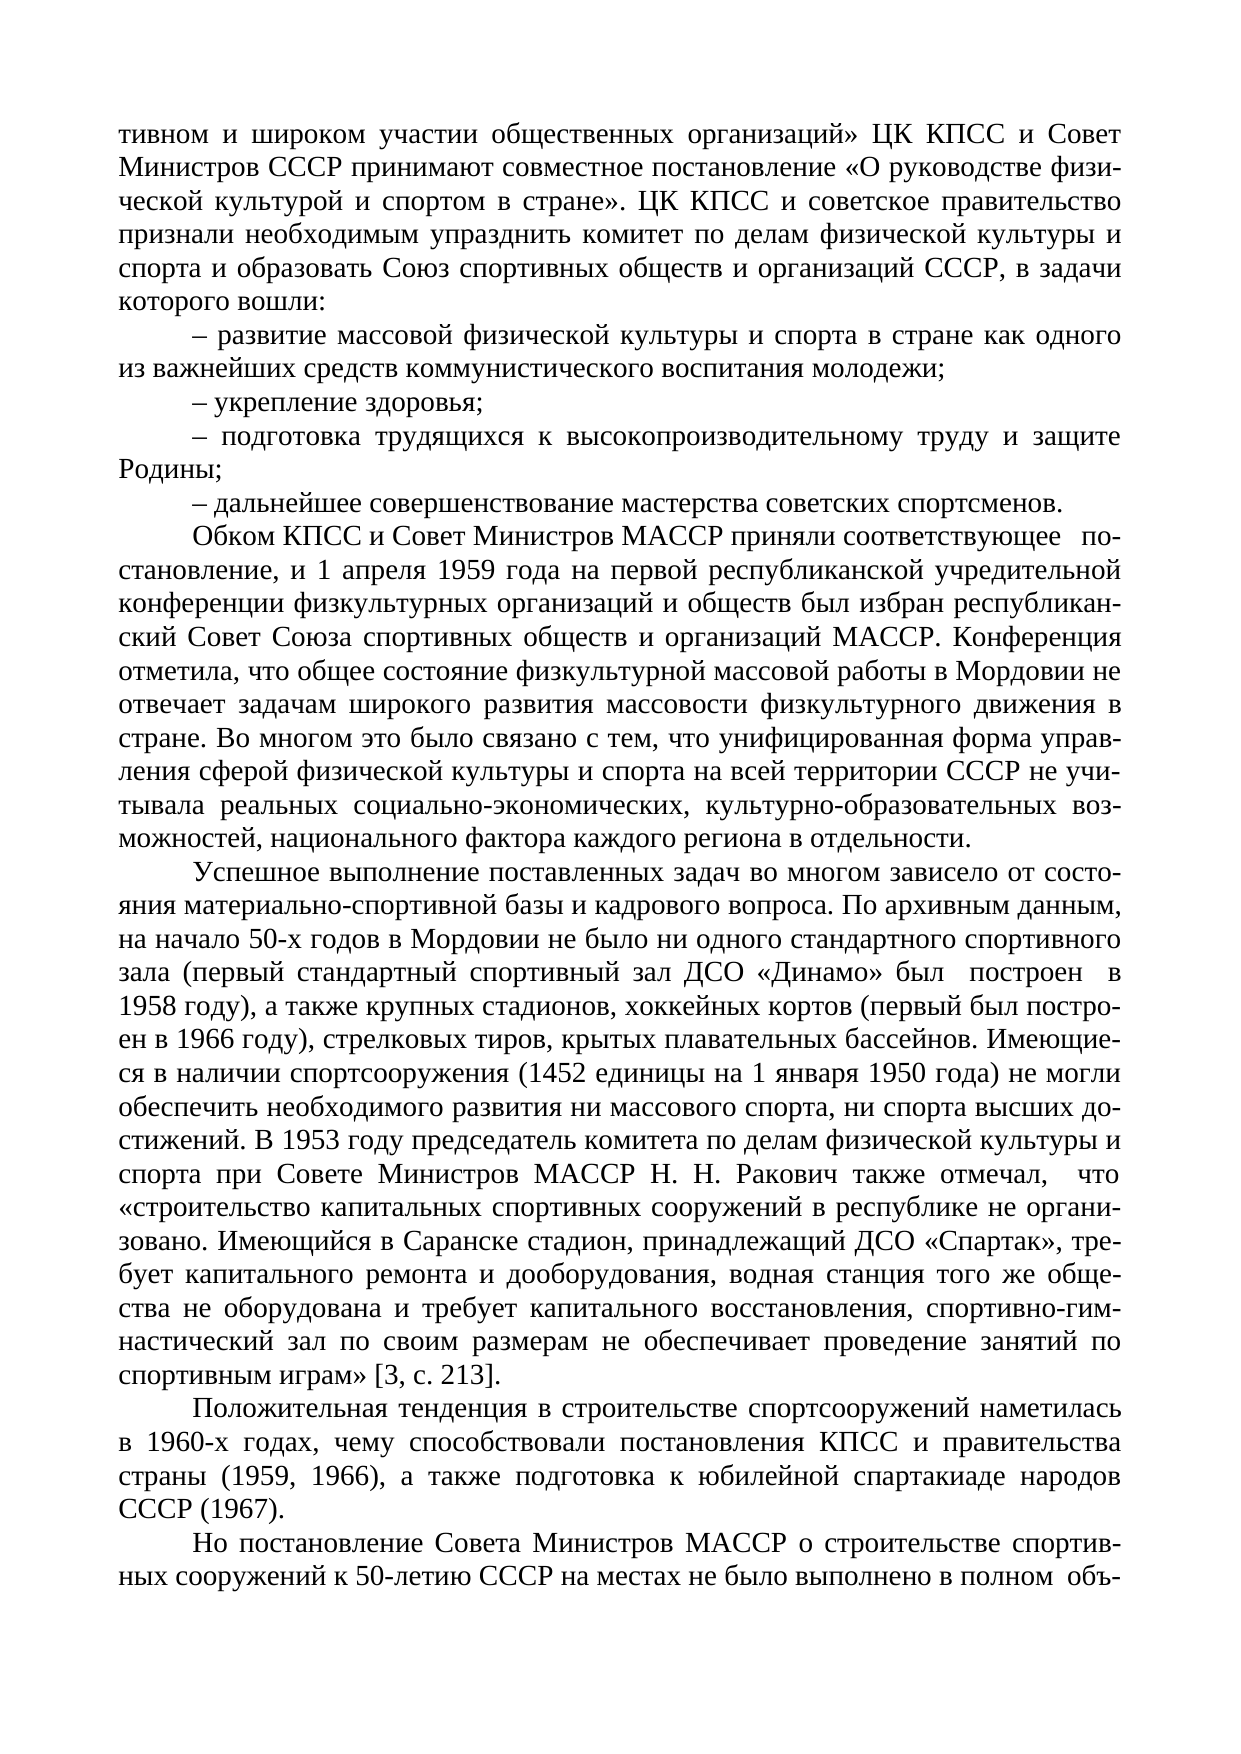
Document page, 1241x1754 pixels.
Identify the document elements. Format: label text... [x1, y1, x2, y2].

list укрепление здоровья; [192, 384, 1134, 418]
text Положительная тенденция в строительстве спортсооружений наметилась в 1960-х годах, чему способствовали постановления КПСС и правительства страны (1959, 1966), а также подготовка к юбилейной спартакиаде народов СССР (1967). [118, 1391, 1122, 1525]
list развитие массовой физической культуры и спорта в стране как одного из важнейших средств коммунистического воспитания молодежи; [118, 317, 1122, 384]
text становление, и 1 апреля 1959 года на первой республиканской учредительной конференции физкультурных организаций и обществ был избран республикан- ский Совет Союза спортивных обществ и организаций МАССР. Конференция отметила, что общее состояние физкультурной массовой работы в Мордовии не отвечает задачам широкого развития массовости физкультурного движения в стране. Во многом это было связано с тем, что унифицированная форма управ- ления сферой физической культуры и спорта на всей территории СССР не учи- тывала реальных социально-экономических, культурно-образовательных воз- можностей, национального фактора каждого региона в отдельности. [118, 552, 1122, 854]
text Но постановление Совета Министров МАССР о строительстве спортив- ных сооружений к 50-летию СССР на местах не было выполнено в полном объ- [118, 1525, 1122, 1592]
list подготовка трудящихся к высокопроизводительному труду и защите Родины; [118, 418, 1122, 485]
list дальнейшее совершенствование мастерства советских спортсменов. Обком КПСС и Совет Министров МАССР приняли соответствующее по- [192, 485, 1122, 552]
text Успешное выполнение поставленных задач во многом зависело от состо- яния материально-спортивной базы и кадрового вопроса. По архивным данным, на начало 50-х годов в Мордовии не было ни одного стандартного спортивного зала (первый стандартный спортивный зал ДСО «Динамо» был построен в 1958 году), а также крупных стадионов, хоккейных кортов (первый был постро- ен в 1966 году), стрелковых тиров, крытых плавательных бассейнов. Имеющие- ся в наличии спортсооружения (1452 единицы на 1 января 1950 года) не могли обеспечить необходимого развития ни массового спорта, ни спорта высших до- стижений. В 1953 году председатель комитета по делам физической культуры и спорта при Совете Министров МАССР Н. Н. Ракович также отмечал, что [118, 854, 1123, 1189]
text тивном и широком участии общественных организаций» ЦК КПСС и Совет Министров СССР принимают совместное постановление «О руководстве физи- ческой культурой и спортом в стране». ЦК КПСС и советское правительство признали необходимым упразднить комитет по делам физической культуры и спорта и образовать Союз спортивных обществ и организаций СССР, в задачи которого вошли: [118, 116, 1123, 317]
text «строительство капитальных спортивных сооружений в республике не органи- зовано. Имеющийся в Саранске стадион, принадлежащий ДСО «Спартак», тре- бует капитального ремонта и дооборудования, водная станция того же обще- ства не оборудована и требует капитального восстановления, спортивно-гим- настический зал по своим размерам не обеспечивает проведение занятий по спортивным играм» [3, с. 213]. [118, 1189, 1122, 1391]
